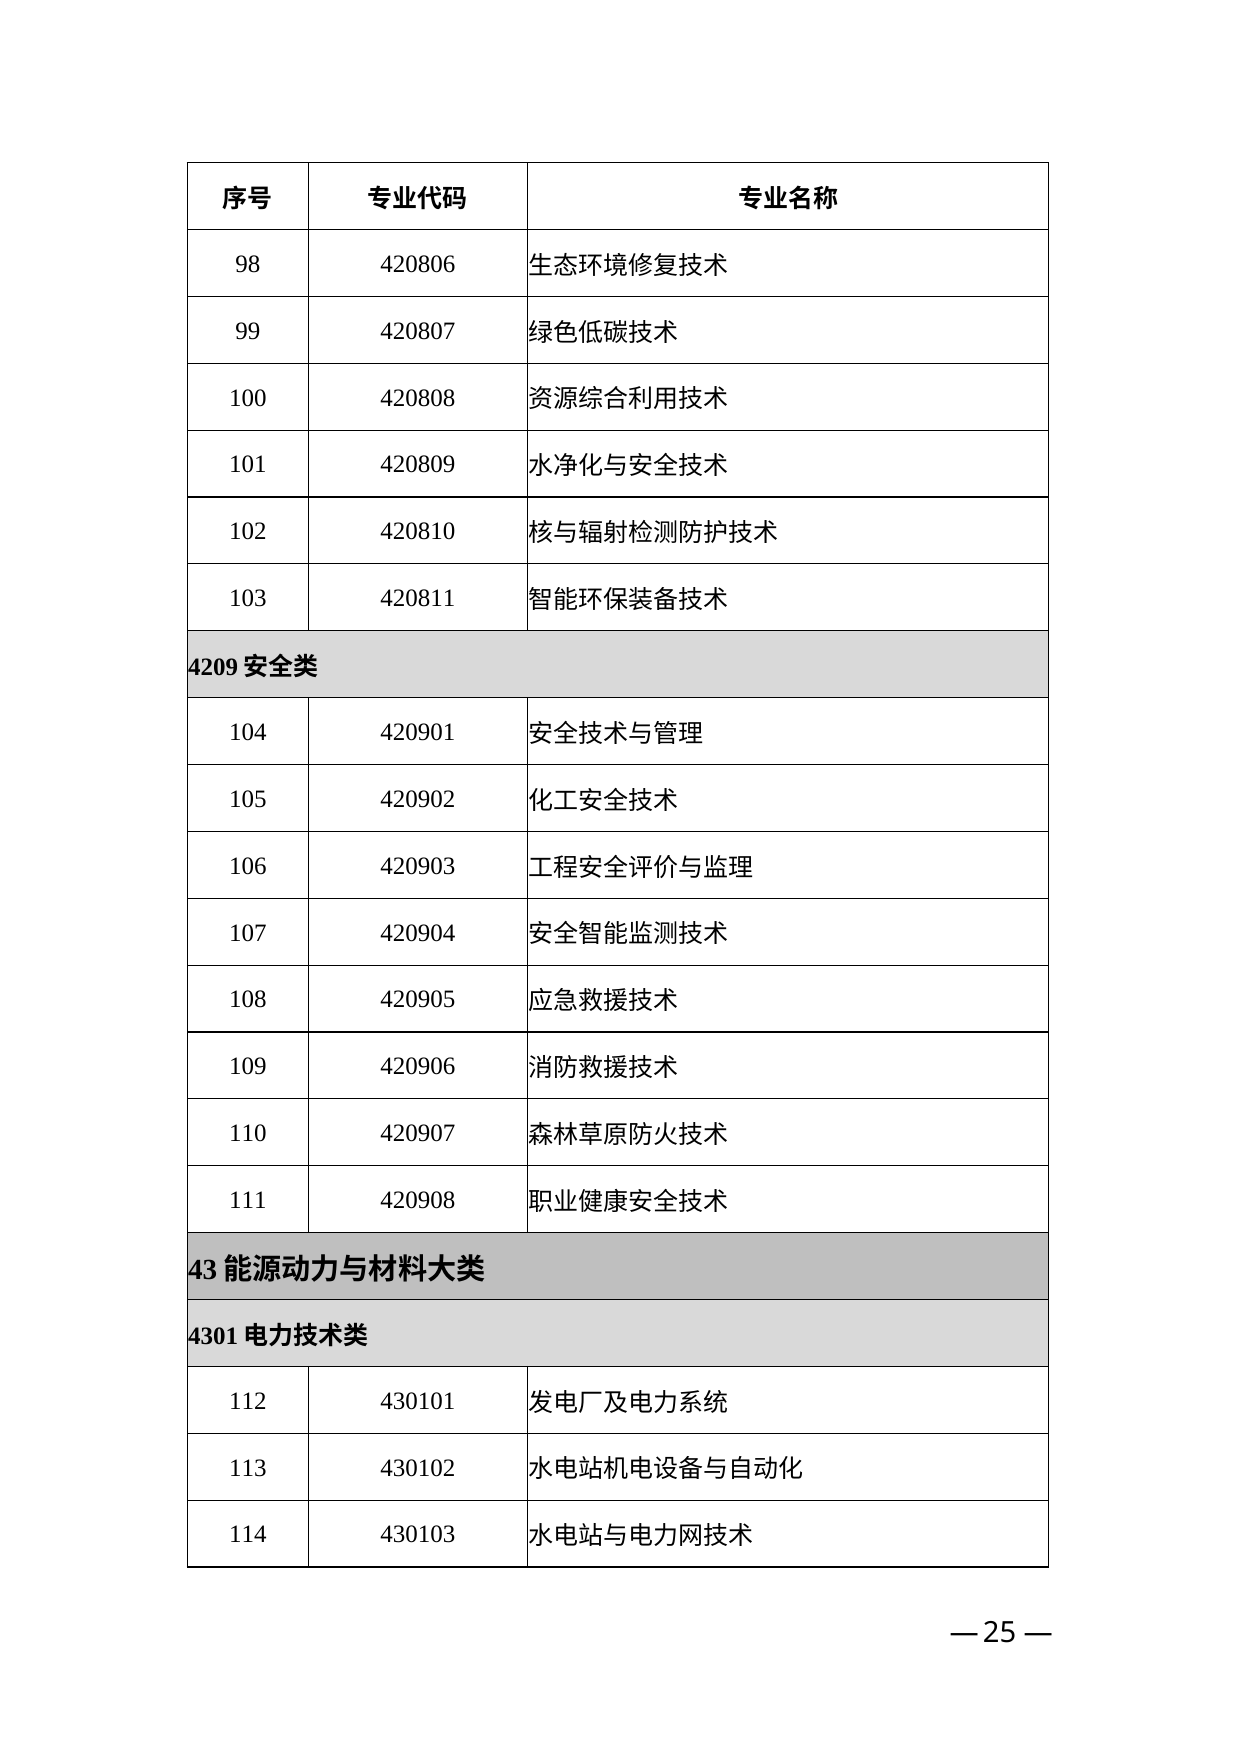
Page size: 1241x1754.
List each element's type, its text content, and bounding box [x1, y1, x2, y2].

table_cell 111 [188, 1166, 308, 1232]
table_header 专业代码 [309, 163, 527, 229]
table_cell 水电站与电力网技术 [528, 1501, 1048, 1566]
table_cell 420811 [309, 564, 527, 630]
table_cell 智能环保装备技术 [528, 564, 1048, 630]
table_cell 资源综合利用技术 [528, 364, 1048, 429]
table_cell 420904 [309, 899, 527, 964]
table_cell 103 [188, 564, 308, 630]
table_cell 100 [188, 364, 308, 429]
table_cell 职业健康安全技术 [528, 1166, 1048, 1232]
table_cell 水净化与安全技术 [528, 431, 1048, 496]
table_cell 109 [188, 1033, 308, 1098]
table_cell 104 [188, 698, 308, 764]
table_cell 420808 [309, 364, 527, 429]
table_cell 420807 [309, 297, 527, 363]
table_cell 108 [188, 966, 308, 1031]
table_cell 110 [188, 1099, 308, 1165]
table_cell 430101 [309, 1367, 527, 1433]
table_cell 安全技术与管理 [528, 698, 1048, 764]
table_cell 4209安全类 [188, 631, 1048, 697]
table_cell 安全智能监测技术 [528, 899, 1048, 964]
table_cell 99 [188, 297, 308, 363]
table_cell 101 [188, 431, 308, 496]
table_cell 113 [188, 1434, 308, 1499]
table_cell 420908 [309, 1166, 527, 1232]
table_cell 绿色低碳技术 [528, 297, 1048, 363]
table_cell 114 [188, 1501, 308, 1566]
table_cell 水电站机电设备与自动化 [528, 1434, 1048, 1499]
table_cell 430102 [309, 1434, 527, 1499]
table_cell 98 [188, 230, 308, 296]
table_cell 420806 [309, 230, 527, 296]
table_cell 森林草原防火技术 [528, 1099, 1048, 1165]
table_cell 430103 [309, 1501, 527, 1566]
table_cell 应急救援技术 [528, 966, 1048, 1031]
table_cell 420902 [309, 765, 527, 831]
table_cell 105 [188, 765, 308, 831]
table_cell 112 [188, 1367, 308, 1433]
table_cell 107 [188, 899, 308, 964]
table_header 序号 [188, 163, 308, 229]
table_cell 消防救援技术 [528, 1033, 1048, 1098]
table_cell 化工安全技术 [528, 765, 1048, 831]
table_cell 43能源动力与材料大类 [188, 1233, 1048, 1299]
table_cell 发电厂及电力系统 [528, 1367, 1048, 1433]
table_cell 工程安全评价与监理 [528, 832, 1048, 898]
table_cell 420903 [309, 832, 527, 898]
table_cell 106 [188, 832, 308, 898]
table_cell 420809 [309, 431, 527, 496]
table_cell 核与辐射检测防护技术 [528, 498, 1048, 563]
table_cell 102 [188, 498, 308, 563]
table_cell 420810 [309, 498, 527, 563]
table_cell 420906 [309, 1033, 527, 1098]
table_cell 420905 [309, 966, 527, 1031]
table_cell 生态环境修复技术 [528, 230, 1048, 296]
table_cell 4301电力技术类 [188, 1300, 1048, 1366]
table_cell 420901 [309, 698, 527, 764]
table_cell 420907 [309, 1099, 527, 1165]
table_header 专业名称 [528, 163, 1048, 229]
